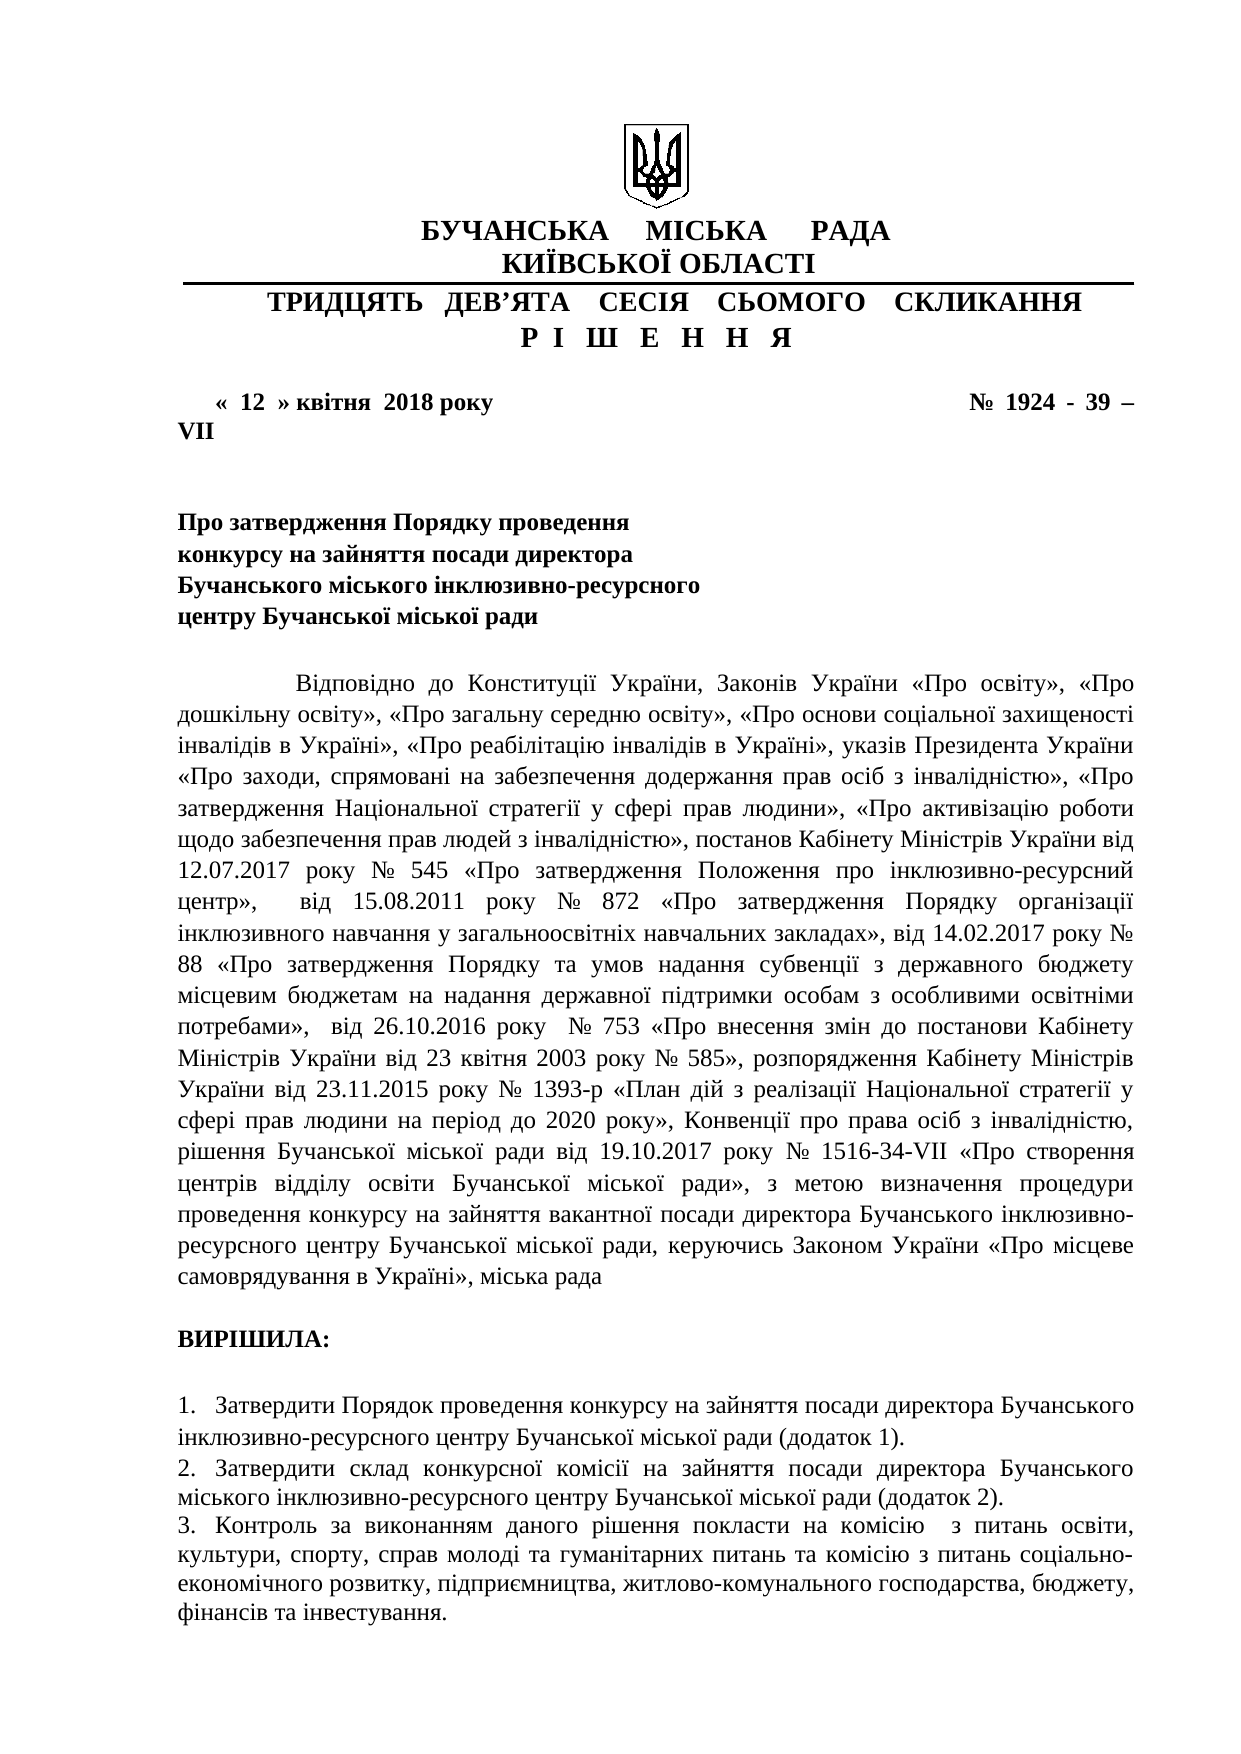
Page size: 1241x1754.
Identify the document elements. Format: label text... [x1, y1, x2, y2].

text центру нської міської ради [177, 601, 1134, 630]
subtitle « 12 » квітня 2018 року № 1924 - 39 – VІІ [177, 387, 1134, 445]
text Про затвердження Порядку проведення [177, 507, 1134, 536]
subtitle Р І Ш Е Н Н Я [177, 320, 1134, 354]
text Відповідно до Конституції України, Законів України «Про освіту», «Про дошкільну освіту», «Про загальну середню освіту», «Про основи соціальної захищеності інвалідів в Україні», «Про реабілітацію інвалідів в Україні», указів Президента України «Про заходи, спрямовані на забезпечення додержання прав осіб з інвалідністю», «Про затвердження Національної стратегії у сфері прав людини», «Про активізацію роботи щодо забезпечення прав людей з інвалідністю», постанов Кабінету Міністрів України від 12.07.2017 року № 545 «Про затвердження Положення про інклюзивно-ресурсний центр», від 15.08.2011 року № 872 «Про затвердження Порядку організації інклюзивного навчання у загальноосвітніх навчальних закладах», від 14.02.2017 року № 88 «Про затвердження Порядку та умов надання субвенції з державного бюджету місцевим бюджетам на надання державної підтримки особам з особливими освітніми потребами», від 26.10.2016 року № 753 «Про внесення змін до постанови Кабінету Міністрів України від 23 квітня 2003 року № 585», розпорядження Кабінету Міністрів України від 23.11.2015 року № 1393-р «План дій з реалізації Національної стратегії у сфері прав людини на період до 2020 року», Конвенції про права осіб з інвалідністю, рішення нської міської ради від 19.10.2017 року № 1516-34-VII «Про створення центрів відділу освіти нської міської ради», з метою визначення процедури проведення конкурсу на зайняття вакантної посади директора нського інклюзивно-ресурсного центру нської міської ради, керуючись Законом України «Про місцеве самоврядування в Україні», міська рада [177, 668, 1134, 1290]
list Затвердити Порядок проведення конкурсу на зайняття посади директора нського інклюзивно-ресурсного центру нської міської ради (додаток 1). [177, 1390, 1134, 1450]
text ВИРІШИЛА: [177, 1324, 1134, 1353]
list Затвердити склад конкурсної комісії на зайняття посади директора нського міського інклюзивно-ресурсного центру нської міської ради (додаток 2). [177, 1453, 1134, 1510]
text ТРИДЦЯТЬ ДЕВ’ЯТА СЕСІЯ СЬОМОГО СКЛИКАННЯ [215, 285, 1134, 317]
list Контроль за виконанням даного рішення покласти на комісію з питань освіти, культури, спорту, справ молоді та гуманітарних питань та комісію з питань соціально-економічного розвитку, підприємництва, житлово-комунального господарства, бюджету, фінансів та інвестування. [177, 1510, 1134, 1625]
subtitle КИЇВСЬКОЇ ОБЛАСТІ [183, 246, 1134, 282]
text нського міського інклюзивно-ресурсного [177, 570, 1134, 599]
text конкурсу на зайняття посади директора [177, 539, 1134, 567]
text БУЧАНСЬКА МІСЬКА РАДА [177, 213, 1134, 246]
